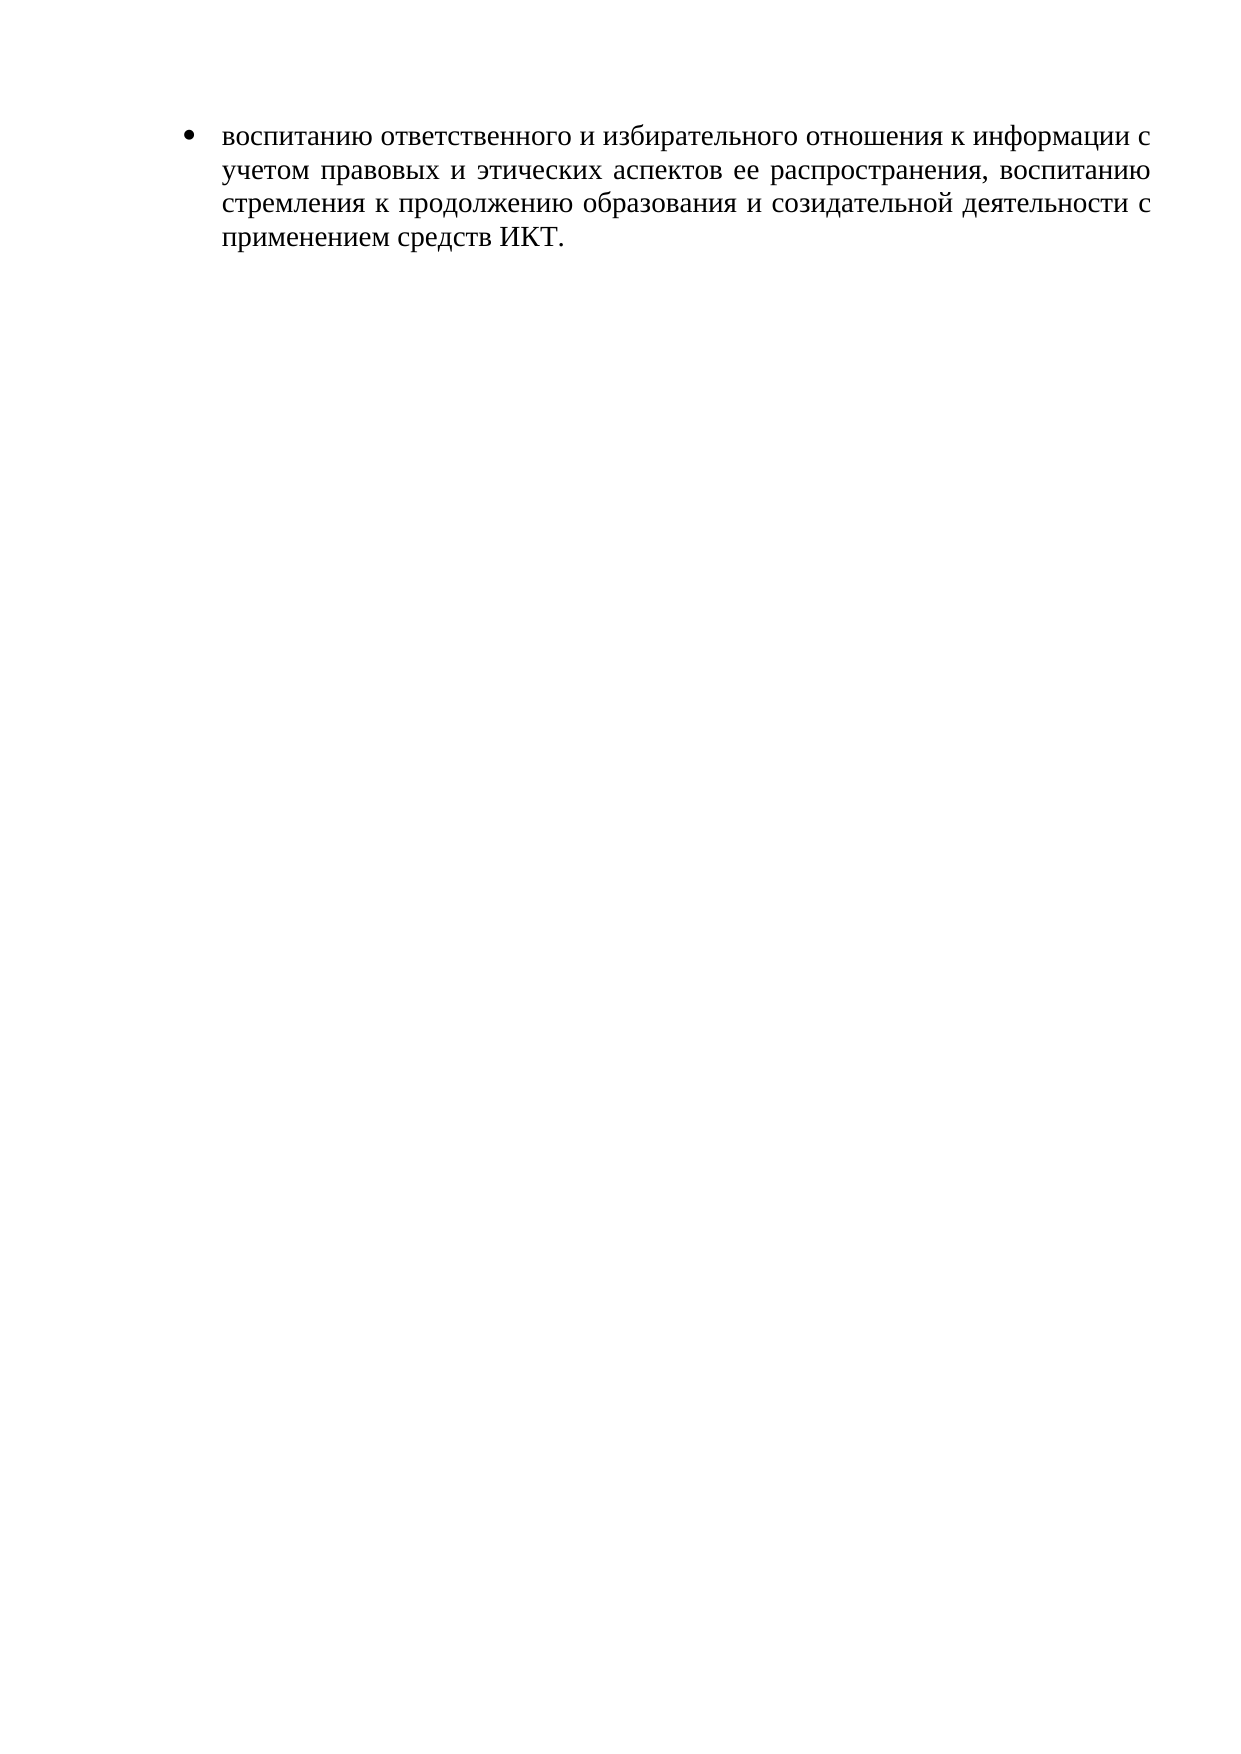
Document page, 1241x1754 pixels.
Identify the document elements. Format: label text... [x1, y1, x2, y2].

list воспитанию ответственного и избирательного отношения к информации с учетом правовых и этических аспектов ее распространения, воспитанию стремления к продолжению образования и созидательной деятельности с применением средств ИКТ. [184, 118, 1152, 252]
